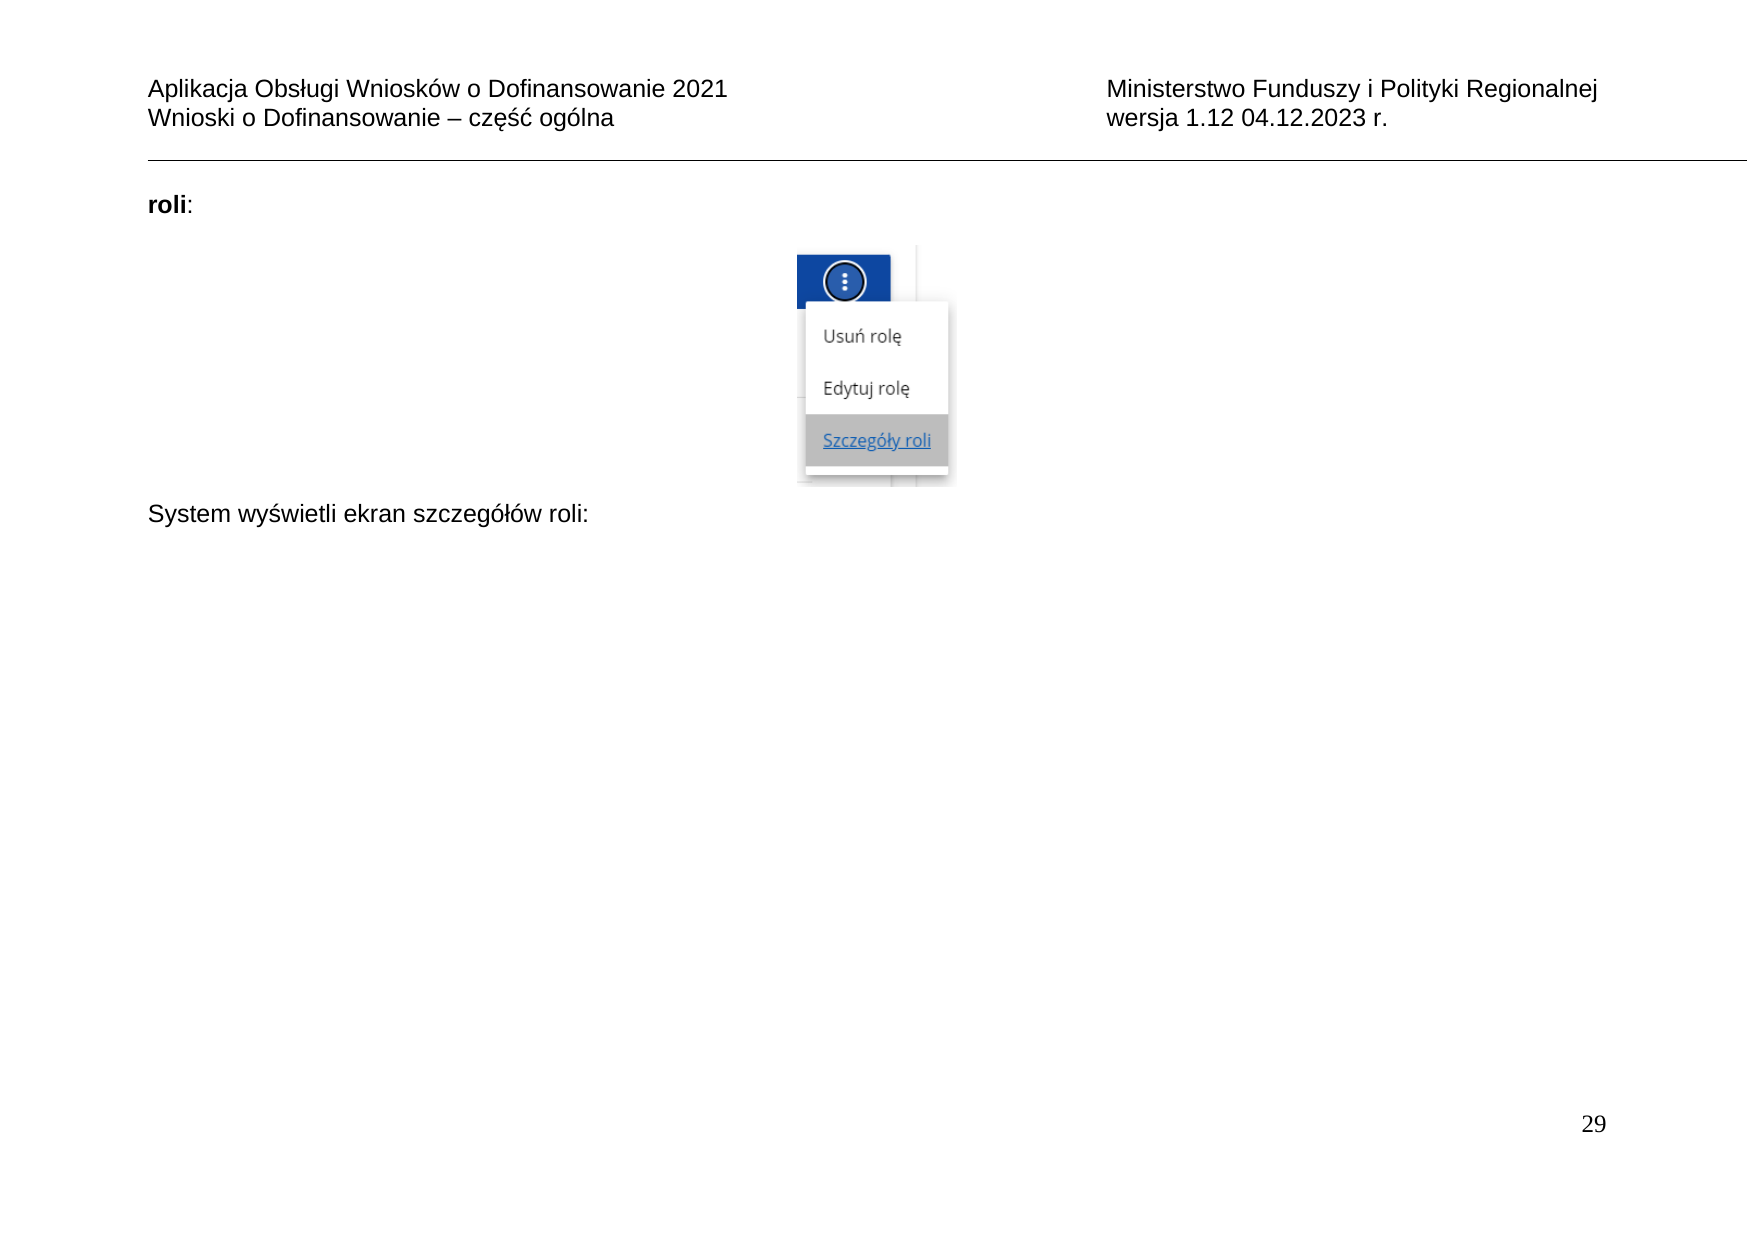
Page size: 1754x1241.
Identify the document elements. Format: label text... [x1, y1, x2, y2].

picture [797, 245, 957, 487]
text W celu wyświetlenia szczegółów wybranej roli kliknij na ikonę w prawym górnym rogu belki i wybierz element. Szczegóły roli: [148, 190, 1606, 218]
text System wyświetli ekran szczegółów roli: [148, 499, 1606, 528]
